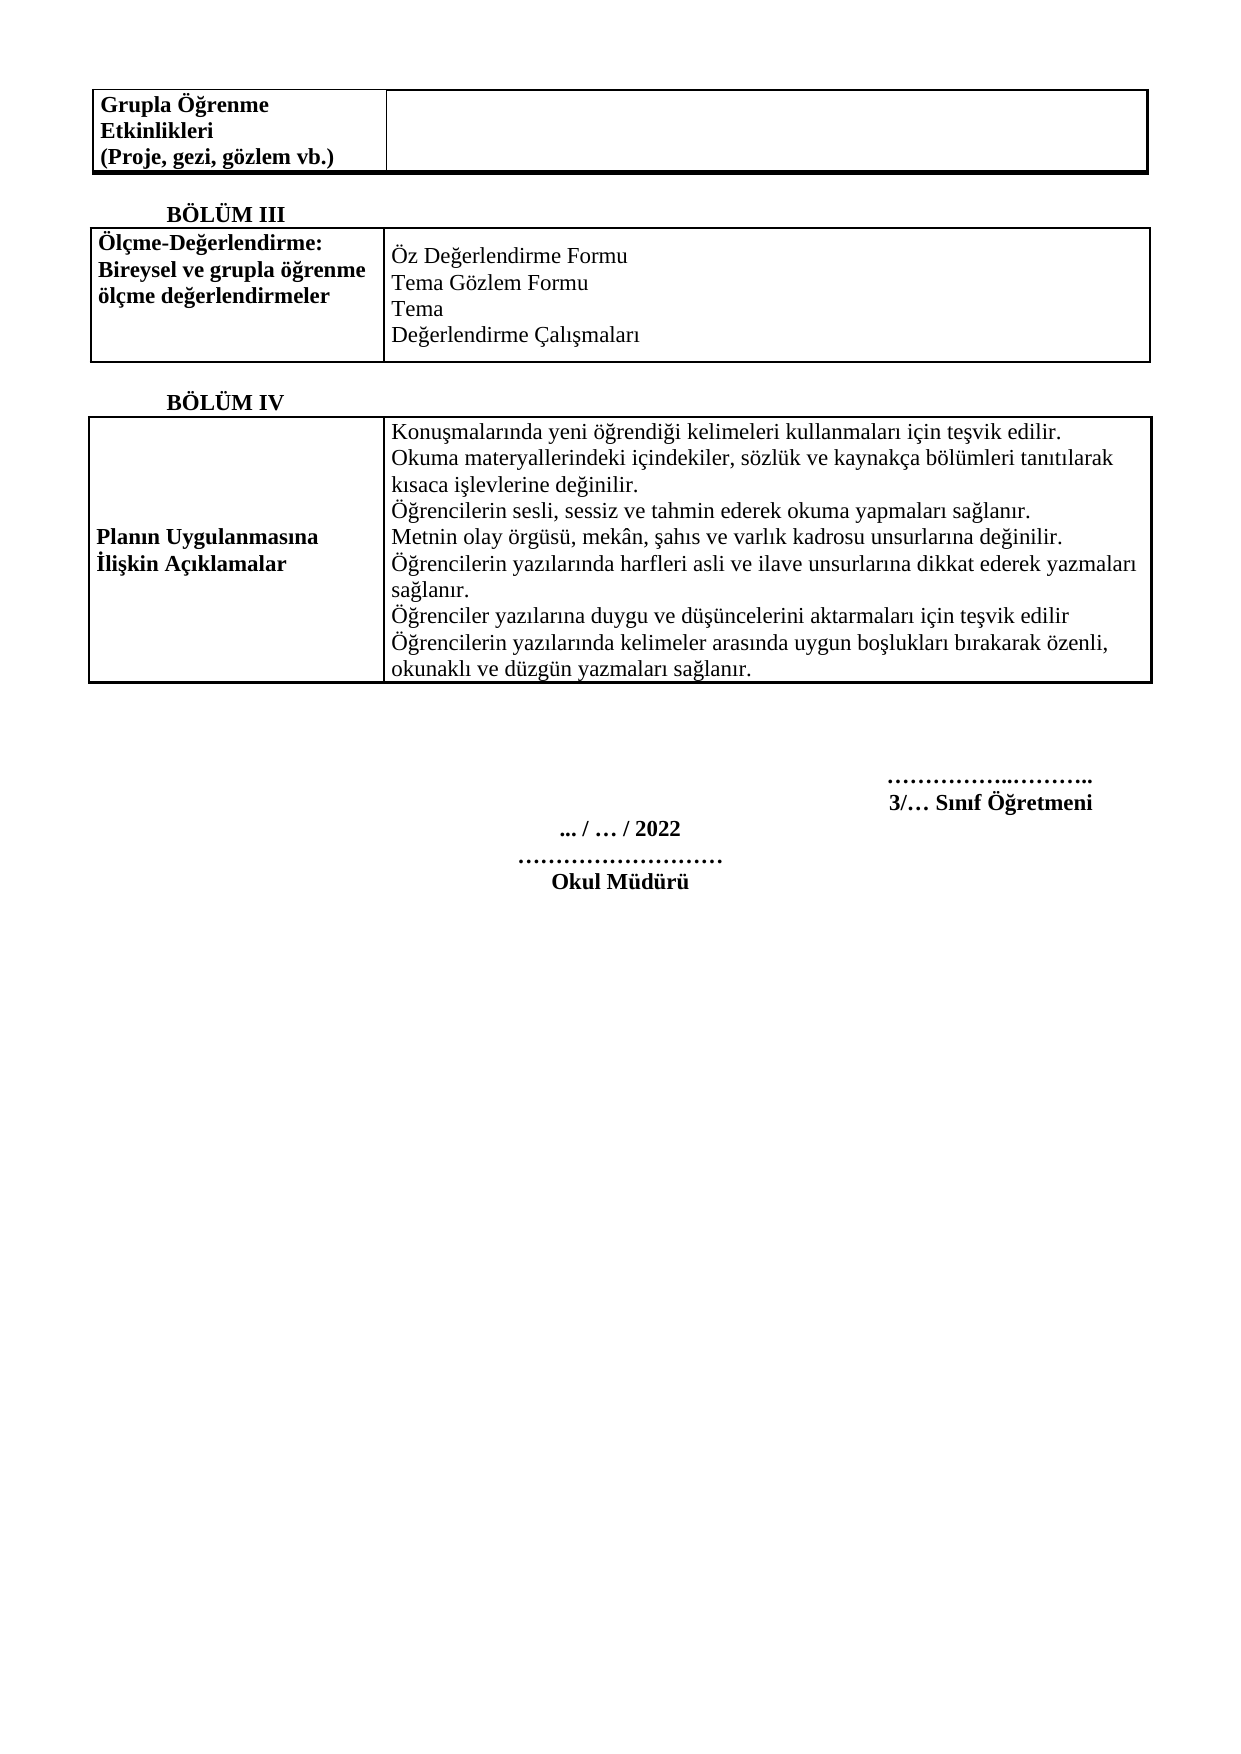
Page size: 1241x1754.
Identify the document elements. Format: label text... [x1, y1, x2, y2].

table_header Konuşmalarında yeni öğrendiği kelimeleri kullanmaları için teşvik edilir. Okuma materyallerindeki içindekiler, sözlük ve kaynakça bölümleri tanıtılarak kısaca işlevlerine değinilir. Öğrencilerin sesli, sessiz ve tahmin ederek okuma yapmaları sağlanır. Metnin olay örgüsü, mekân, şahıs ve varlık kadrosu unsurlarına değinilir. Öğrencilerin yazılarında harfleri asli ve ilave unsurlarına dikkat ederek yazmaları sağlanır. Öğrenciler yazılarına duygu ve düşüncelerini aktarmaları için teşvik edilir Öğrencilerin yazılarında kelimeler arasında uygun boşlukları bırakarak özenli, okunaklı ve düzgün yazmaları sağlanır. [385, 418, 1150, 681]
table_cell [387, 91, 1146, 170]
text Okul Müdürü [148, 868, 1092, 894]
table_header Planın Uygulanmasına İlişkin Açıklamalar [90, 418, 383, 681]
subtitle BÖLÜM IV [148, 389, 1092, 416]
text ... / … / 2022 [148, 815, 1092, 842]
table_header Öz Değerlendirme Formu Tema Gözlem Formu Tema Değerlendirme Çalışmaları [385, 229, 1149, 361]
text 3/… Sınıf Öğretmeni [148, 789, 1092, 815]
table_header Ölçme-Değerlendirme: Bireysel ve grupla öğrenme ölçme değerlendirmeler [92, 229, 383, 361]
text ……………………… [148, 842, 1092, 868]
table_cell Grupla Öğrenme Etkinlikleri (Proje, gezi, gözlem vb.) [94, 90, 386, 170]
text ……………..……….. [148, 763, 1092, 789]
subtitle BÖLÜM III [148, 201, 1092, 227]
